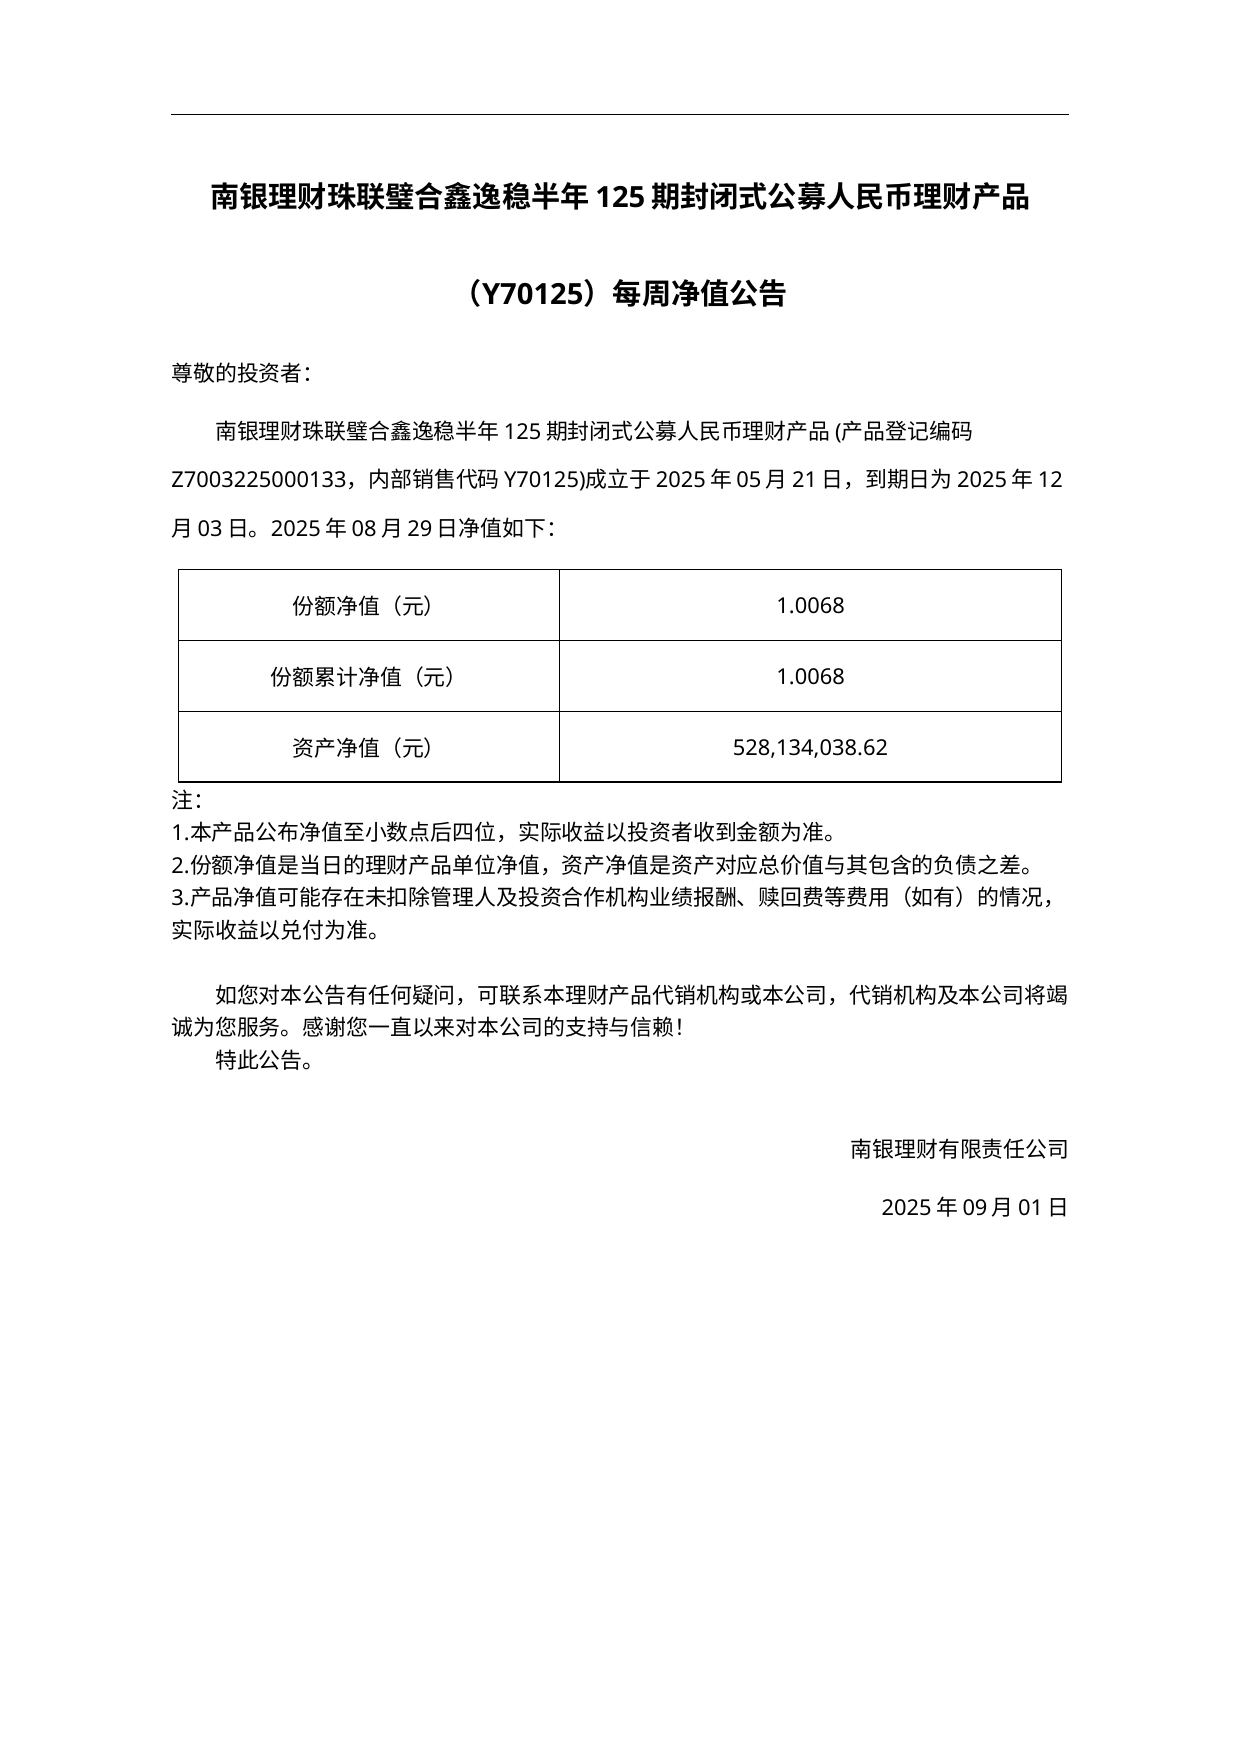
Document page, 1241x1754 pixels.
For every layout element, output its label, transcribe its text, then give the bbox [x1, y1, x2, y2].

table_header 1.0068 [560, 570, 1061, 640]
table_cell 份额累计净值（元） [179, 641, 559, 711]
text 3.产品净值可能存在未扣除管理人及投资合作机构业绩报酬、赎回费等费用（如有）的情况，实际收益以兑付为准。 [171, 880, 1069, 945]
text 1.本产品公布净值至小数点后四位，实际收益以投资者收到金额为准。 [171, 815, 1069, 847]
text 注： [171, 782, 1069, 815]
text 南银理财有限责任公司 [171, 1132, 1069, 1164]
text 如您对本公告有任何疑问，可联系本理财产品代销机构或本公司，代销机构及本公司将竭诚为您服务。感谢您一直以来对本公司的支持与信赖！ [171, 977, 1069, 1042]
text 2025年09月01日 [171, 1190, 1069, 1222]
text 2.份额净值是当日的理财产品单位净值，资产净值是资产对应总价值与其包含的负债之差。 [171, 847, 1069, 880]
table_cell 资产净值（元） [179, 712, 559, 781]
text 南银理财珠联璧合鑫逸稳半年125期封闭式公募人民币理财产品（Y70125）每周净值公告 [171, 162, 1069, 324]
table_cell 528,134,038.62 [560, 712, 1061, 781]
text 特此公告。 [171, 1042, 1069, 1075]
table_header 份额净值（元） [179, 570, 559, 640]
text 南银理财珠联璧合鑫逸稳半年125期封闭式公募人民币理财产品 (产品登记编码Z7003225000133，内部销售代码Y70125)成立于2025年05月21日，到期日为2025年12月03日。2025年08月29日净值如下： [171, 413, 1069, 543]
table_cell 1.0068 [560, 641, 1061, 711]
text 尊敬的投资者： [171, 355, 1069, 388]
